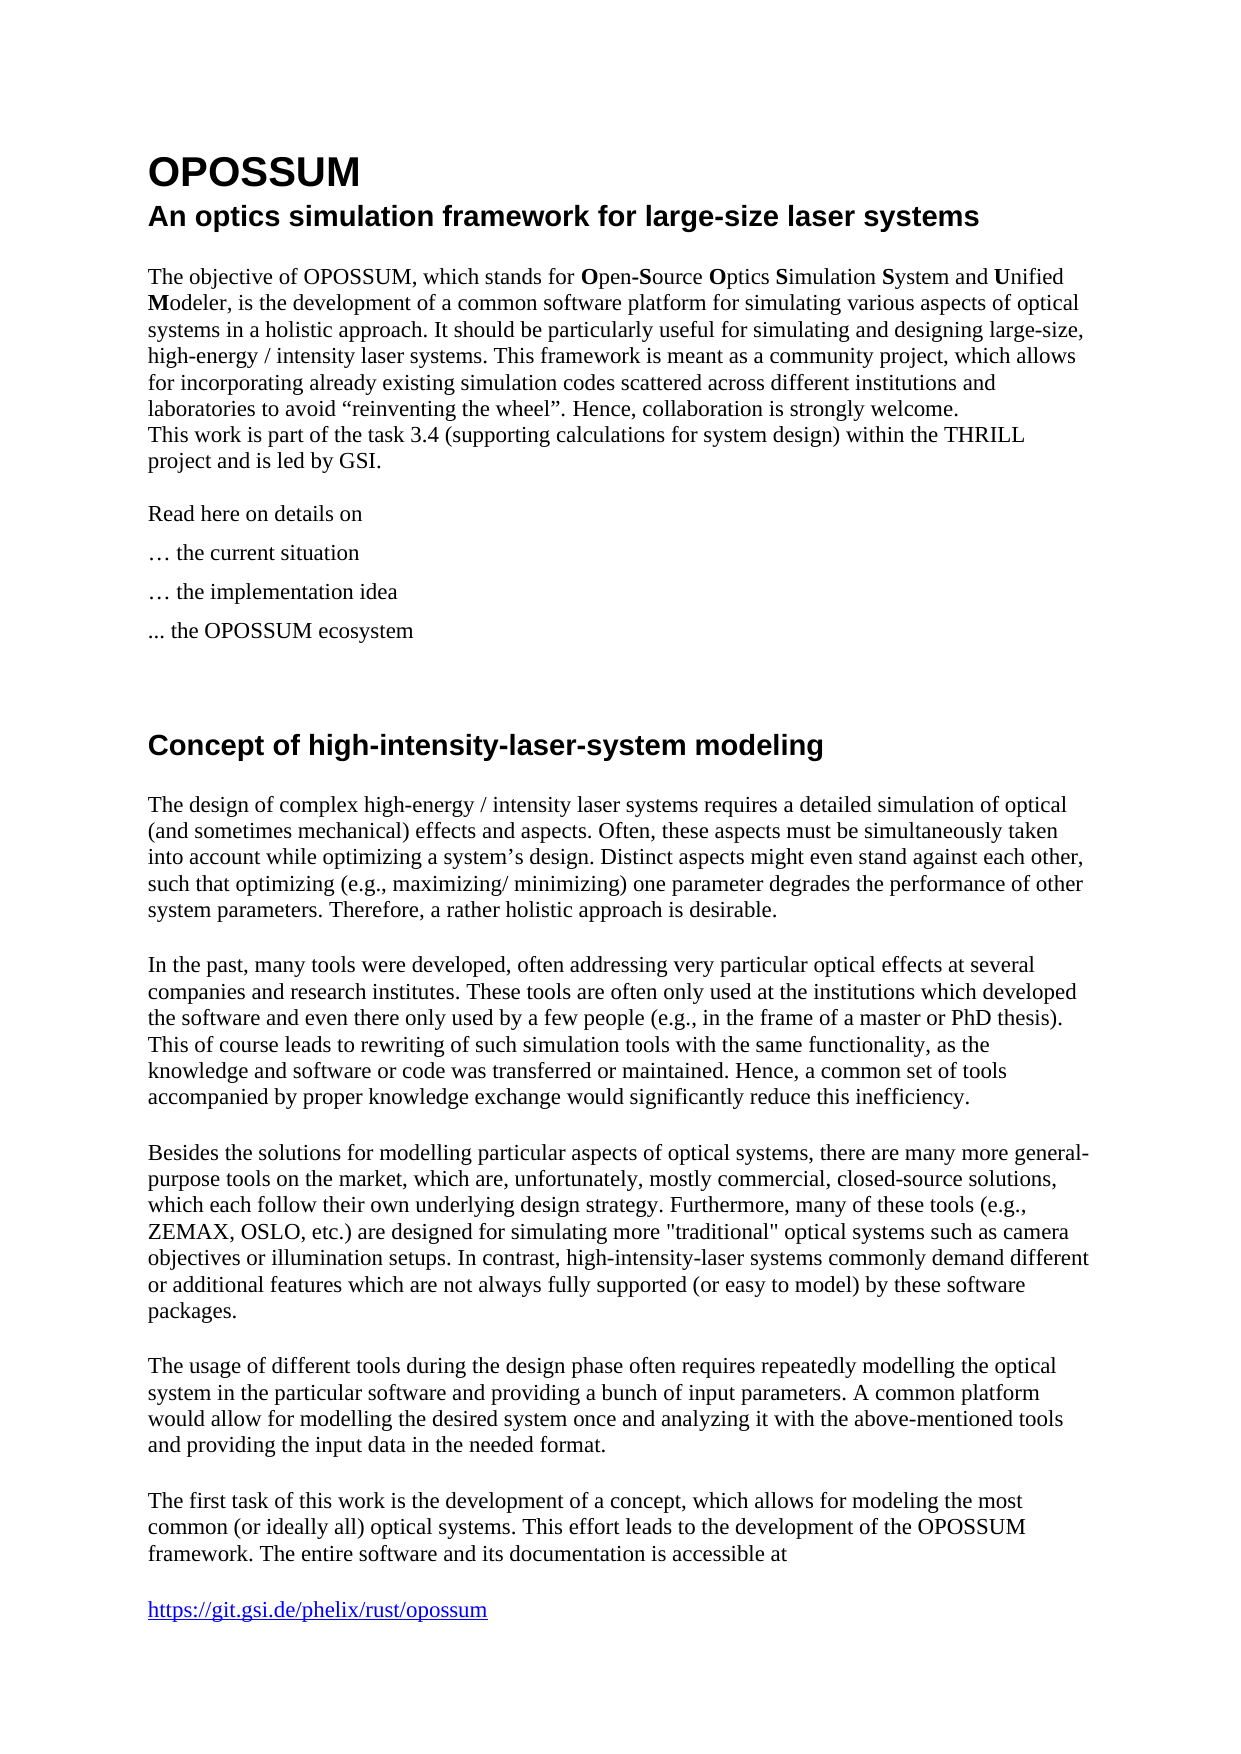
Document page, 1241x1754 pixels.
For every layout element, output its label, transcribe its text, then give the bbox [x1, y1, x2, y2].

text The objective of OPOSSUM, which stands for Open-Source Optics Simulation System and Unified Modeler, is the development of a common software platform for simulating various aspects of optical systems in a holistic approach. It should be particularly useful for simulating and designing large-size, high-energy / intensity laser systems. This framework is meant as a community project, which allows for incorporating already existing simulation codes scattered across different institutions and laboratories to avoid “reinventing the wheel”. Hence, collaboration is strongly welcome. This work is part of the task 3.4 (supporting calculations for system design) within the THRILL project and is led by GSI. Read here on details on [148, 263, 1093, 527]
text Besides the solutions for modelling particular aspects of optical systems, there are many more general-purpose tools on the market, which are, unfortunately, mostly commercial, closed-source solutions, which each follow their own underlying design strategy. Furthermore, many of these tools (e.g., ZEMAX, OSLO, etc.) are designed for simulating more "traditional" optical systems such as camera objectives or illumination setups. In contrast, high-intensity-laser systems commonly demand different or additional features which are not always fully supported (or easy to model) by these software packages. [148, 1139, 1093, 1323]
text OPOSSUM An optics simulation framework for large-size laser systems [148, 148, 1093, 234]
text The first task of this work is the development of a concept, which allows for modeling the most common (or ideally all) optical systems. This effort leads to the development of the OPOSSUM framework. The entire software and its documentation is accessible at [148, 1487, 1093, 1566]
text ... the OPOSSUM ecosystem [148, 617, 1093, 643]
text The design of complex high-energy / intensity laser systems requires a detailed simulation of optical (and sometimes mechanical) effects and aspects. Often, these aspects must be simultaneously taken into account while optimizing a system’s design. Distinct aspects might even stand against each other, such that optimizing (e.g., maximizing/ minimizing) one parameter degrades the performance of other system parameters. Therefore, a rather holistic approach is desirable. [148, 791, 1093, 922]
text In the past, many tools were developed, often addressing very particular optical effects at several companies and research institutes. These tools are often only used at the institutions which developed the software and even there only used by a few people (e.g., in the frame of a master or PhD thesis). This of course leads to rewriting of such simulation tools with the same functionality, as the knowledge and software or code was transferred or maintained. Hence, a common set of tools accompanied by proper knowledge exchange would significantly reduce this inefficiency. [148, 952, 1093, 1110]
text … the current situation [148, 539, 1093, 566]
text Concept of high-intensity-laser-system modeling [148, 728, 1093, 761]
text … the implementation idea [148, 578, 1093, 604]
text The usage of different tools during the design phase often requires repeatedly modelling the optical system in the particular software and providing a bunch of input parameters. A common platform would allow for modelling the desired system once and analyzing it with the above-mentioned tools and providing the input data in the needed format. [148, 1352, 1093, 1458]
text https://git.gsi.de/phelix/rust/opossum [148, 1595, 1093, 1623]
